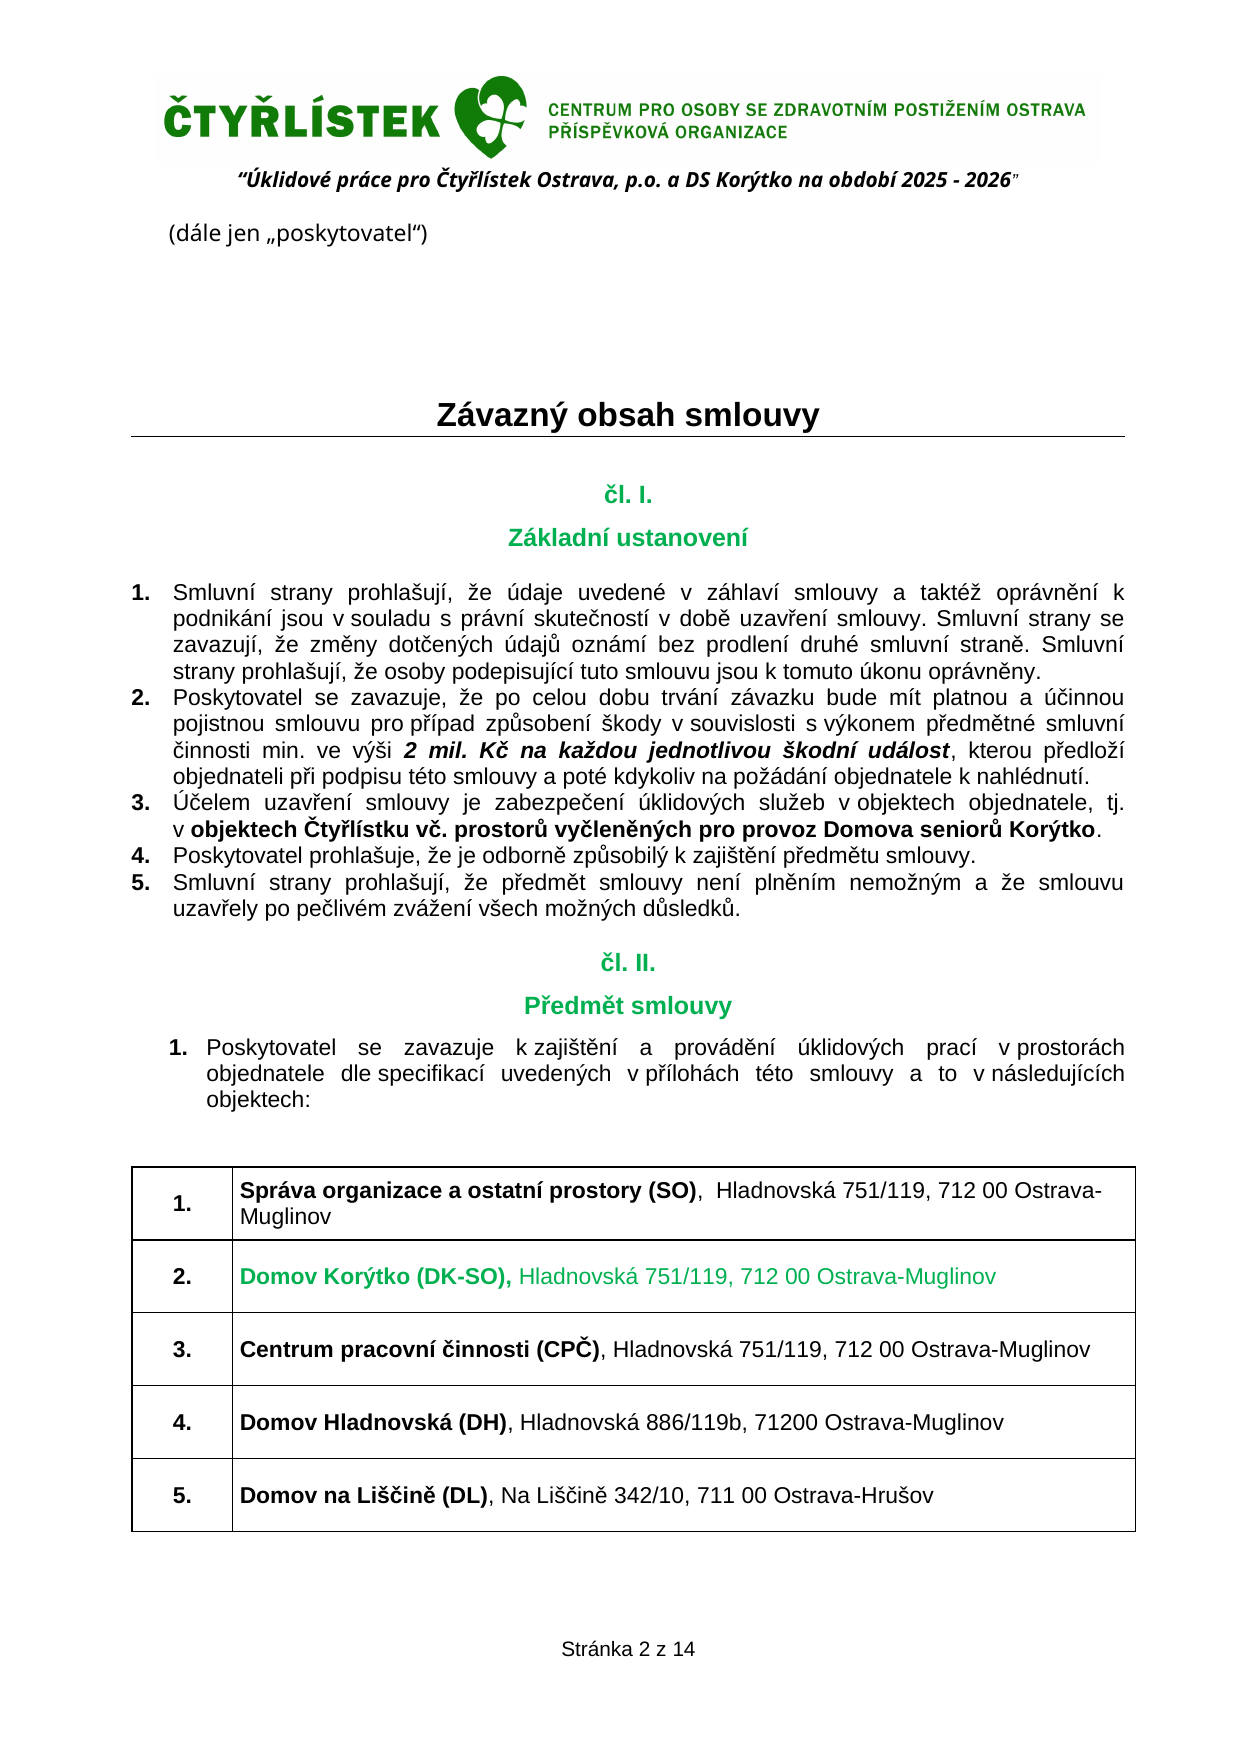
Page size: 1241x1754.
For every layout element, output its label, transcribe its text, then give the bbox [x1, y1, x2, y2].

table_cell Centrum pracovní činnosti (CPČ), Hladnovská 751/119, 712 00 Ostrava-Muglinov [233, 1313, 1135, 1385]
text čl. I. [131, 480, 1125, 509]
list Poskytovatel se zavazuje k zajištění a provádění úklidových prací v prostorách objednatele dle specifikací uvedených v přílohách této smlouvy a to v následujících objektech: [169, 1034, 1125, 1113]
list Smluvní strany prohlašují, že předmět smlouvy není plněním nemožným a že smlouvu uzavřely po pečlivém zvážení všech možných důsledků. [131, 868, 1125, 921]
table_cell 2. [133, 1241, 232, 1312]
text Předmět smlouvy [131, 991, 1125, 1019]
list Poskytovatel prohlašuje, že je odborně způsobilý k zajištění předmětu smlouvy. [131, 842, 1125, 868]
list Smluvní strany prohlašují, že údaje uvedené v záhlaví smlouvy a taktéž oprávnění k podnikání jsou v souladu s právní skutečností v době uzavření smlouvy. Smluvní strany se zavazují, že změny dotčených údajů oznámí bez prodlení druhé smluvní straně. Smluvní strany prohlašují, že osoby podepisující tuto smlouvu jsou k tomuto úkonu oprávněny. [131, 578, 1125, 684]
table_cell Domov Hladnovská (DH), Hladnovská 886/119b, 71200 Ostrava-Muglinov [233, 1386, 1135, 1458]
text Základní ustanovení [131, 523, 1125, 552]
text čl. II. [131, 947, 1125, 976]
table_cell Domov Korýtko (DK-SO), Hladnovská 751/119, 712 00 Ostrava-Muglinov [233, 1241, 1135, 1312]
list Poskytovatel se zavazuje, že po celou dobu trvání závazku bude mít platnou a účinnou pojistnou smlouvu pro případ způsobení škody v souvislosti s výkonem předmětné smluvní činnosti min. ve výši 2 mil. Kč na každou jednotlivou škodní událost, kterou předloží objednateli při podpisu této smlouvy a poté kdykoliv na požádání objednatele k nahlédnutí. [131, 684, 1125, 789]
list Účelem uzavření smlouvy je zabezpečení úklidových služeb v objektech objednatele, tj. v objektech Čtyřlístku vč. prostorů vyčleněných pro provoz Domova seniorů Korýtko. [131, 789, 1125, 842]
text (dále jen „poskytovatel“) [169, 217, 1125, 248]
table_header Správa organizace a ostatní prostory (SO), Hladnovská 751/119, 712 00 Ostrava-Muglinov [233, 1168, 1135, 1239]
table_cell 3. [133, 1313, 232, 1385]
table_cell Domov na Liščině (DL), Na Liščině 342/10, 711 00 Ostrava-Hrušov [233, 1459, 1135, 1531]
picture [155, 73, 1101, 165]
table_cell 5. [133, 1459, 232, 1531]
table_cell 4. [133, 1386, 232, 1458]
table_header 1. [133, 1168, 232, 1239]
text Závazný obsah smlouvy [131, 395, 1125, 436]
